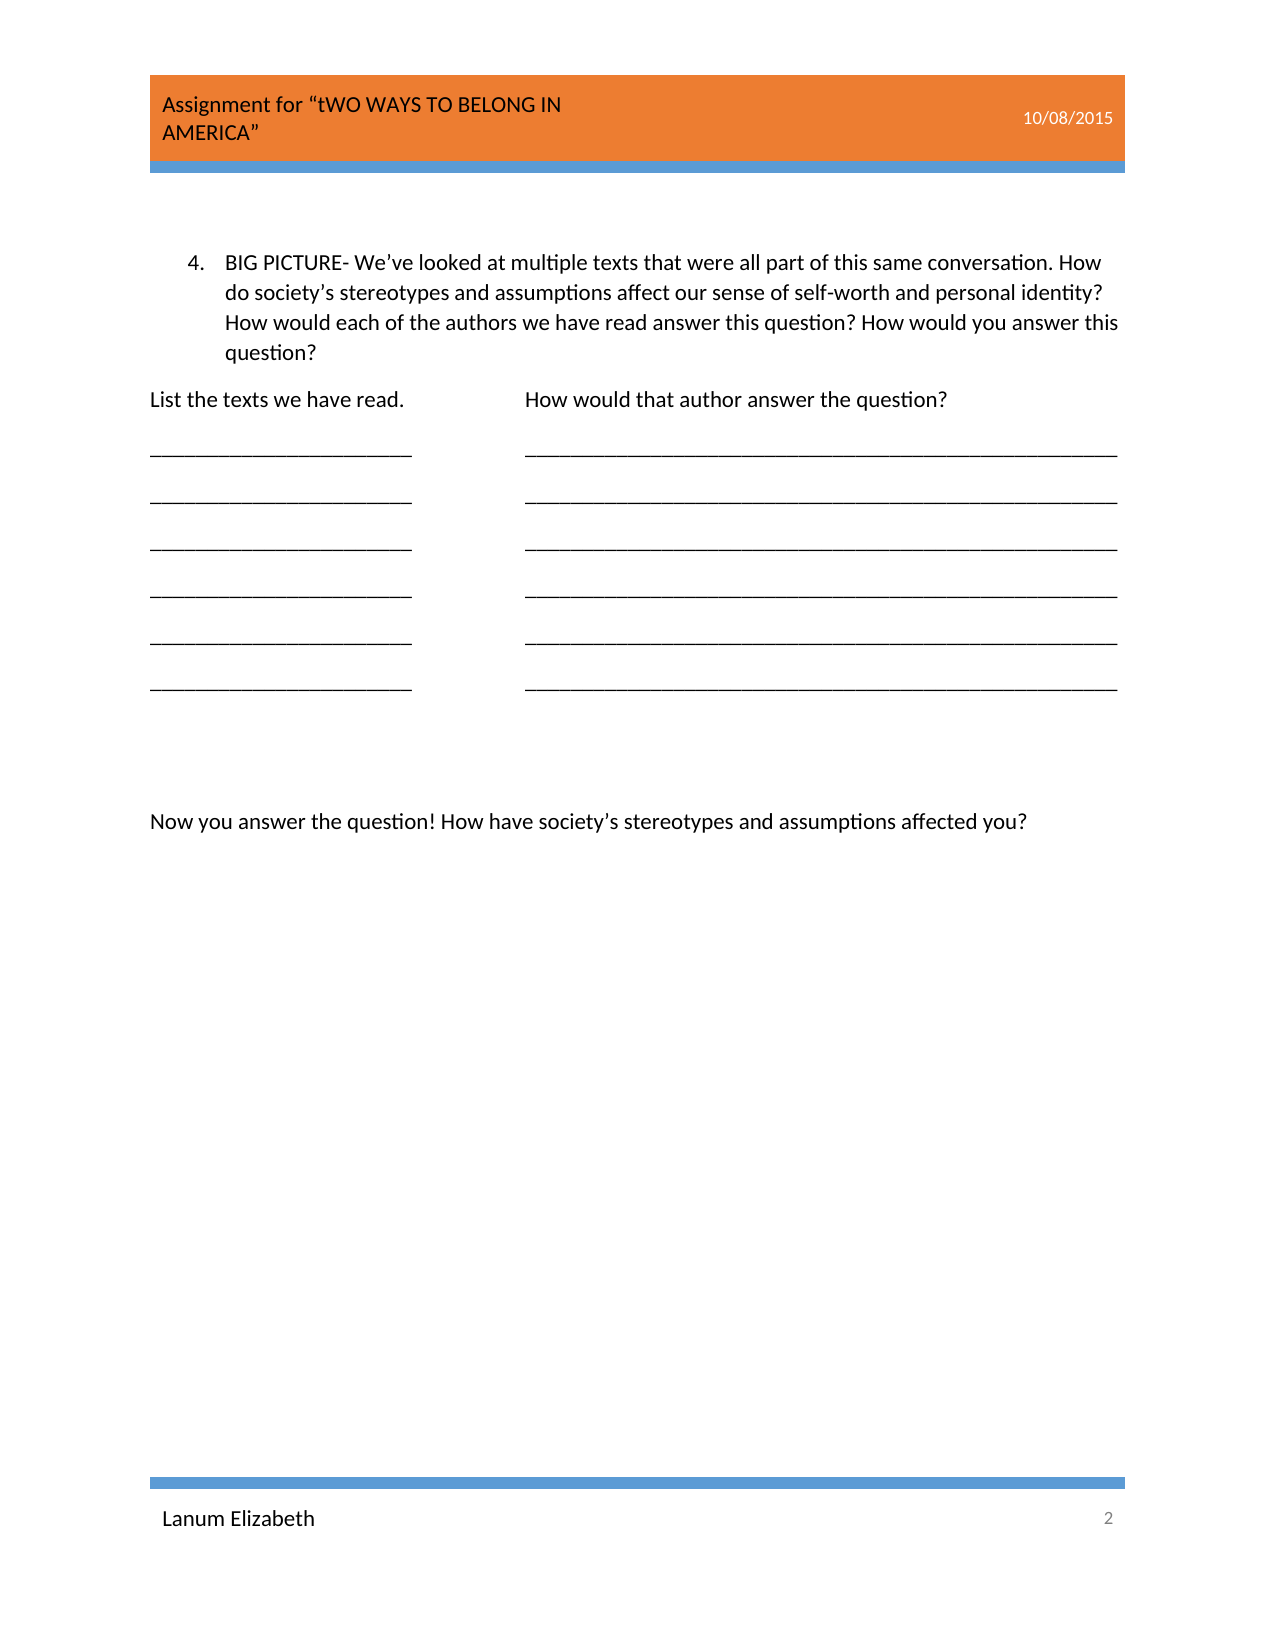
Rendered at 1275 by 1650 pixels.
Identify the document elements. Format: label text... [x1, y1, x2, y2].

text _______________________ ____________________________________________________ [150, 620, 1125, 648]
text _______________________ ____________________________________________________ [150, 573, 1125, 601]
text _______________________ ____________________________________________________ [150, 667, 1125, 695]
list BIG PICTURE- We’ve looked at multiple texts that were all part of this same conversation. How do society’s stereotypes and assumptions affect our sense of self-worth and personal identity? How would each of the authors we have read answer this question? How would you answer this question? [187, 248, 1125, 367]
text Now you answer the question! How have society’s stereotypes and assumptions affected you? [150, 807, 1125, 835]
text _______________________ ____________________________________________________ [150, 479, 1125, 507]
text _______________________ ____________________________________________________ [150, 432, 1125, 460]
text _______________________ ____________________________________________________ [150, 526, 1125, 554]
text List the texts we have read. How would that author answer the question? [150, 385, 1125, 413]
